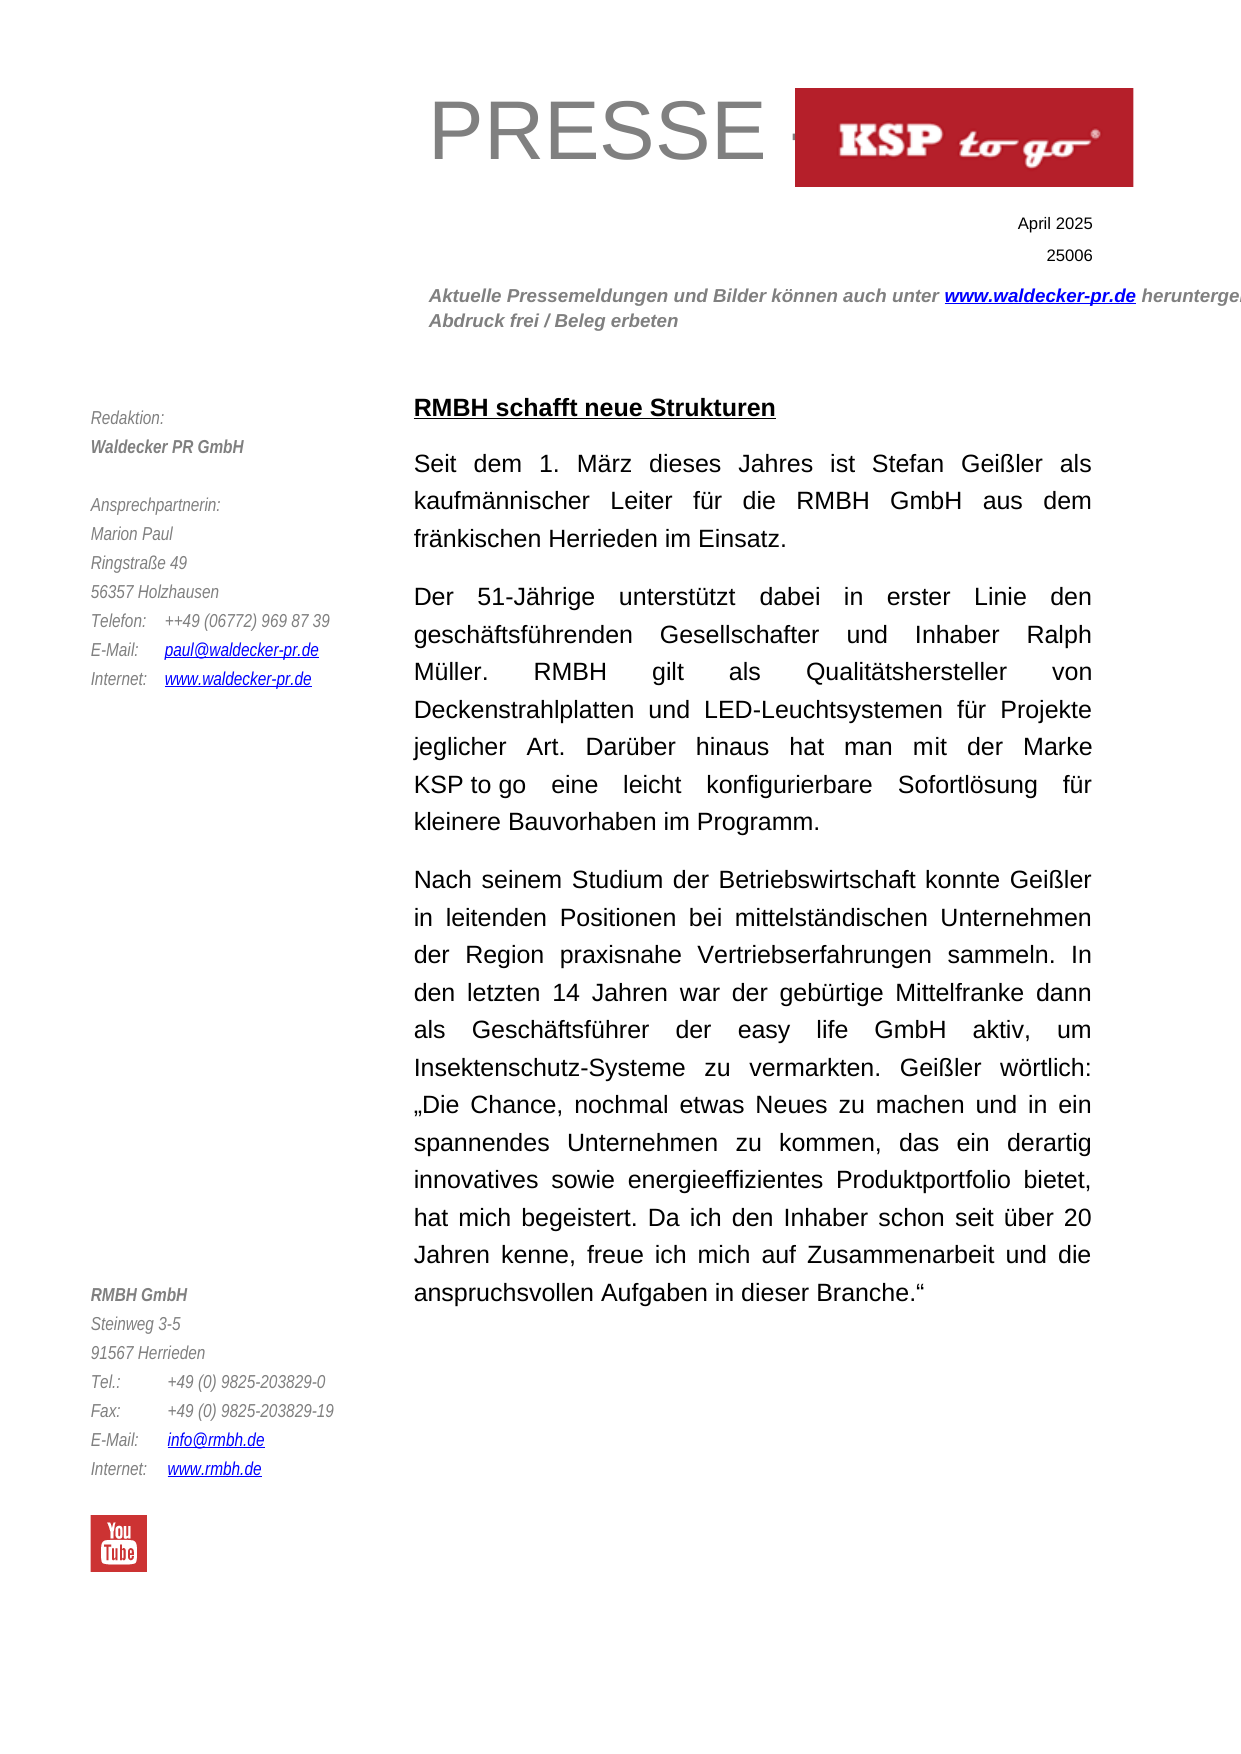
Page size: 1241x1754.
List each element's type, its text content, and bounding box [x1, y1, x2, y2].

text RMBH schafft neue Strukturen [413, 386, 1093, 423]
text Nach seinem Studium der Betriebswirtschaft konnte Geißler in leitenden Positionen bei mittelständischen Unternehmen der Region praxisnahe Vertriebserfahrungen sammeln. In den letzten 14 Jahren war der gebürtige Mittelfranke dann als Geschäftsführer der easy life GmbH aktiv, um Insektenschutz-Systeme zu vermarkten. Geißler wörtlich: „Die Chance, nochmal etwas Neues zu machen und in ein spannendes Unternehmen zu kommen, das ein derartig innovatives sowie energieeffizientes Produktportfolio bietet, hat mich begeistert. Da ich den Inhaber schon seit über 20 Jahren kenne, freue ich mich auf Zusammenarbeit und die anspruchsvollen Aufgaben in dieser Branche.“ [413, 859, 1093, 1309]
picture [90, 1515, 147, 1572]
text Seit dem 1. März dieses Jahres ist Stefan Geißler als kaufmännischer Leiter für die RMBH GmbH aus dem fränkischen Herrieden im Einsatz. [413, 442, 1093, 555]
text Der 51-Jährige unterstützt dabei in erster Linie den geschäftsführenden Gesellschafter und Inhaber Ralph Müller. RMBH gilt als Qualitätshersteller von Deckenstrahlplatten und LED-Leuchtsystemen für Projekte jeglicher Art. Darüber hinaus hat man mit der Marke KSP to go eine leicht konfigurierbare Sofortlösung für kleinere Bauvorhaben im Programm. [413, 576, 1093, 838]
